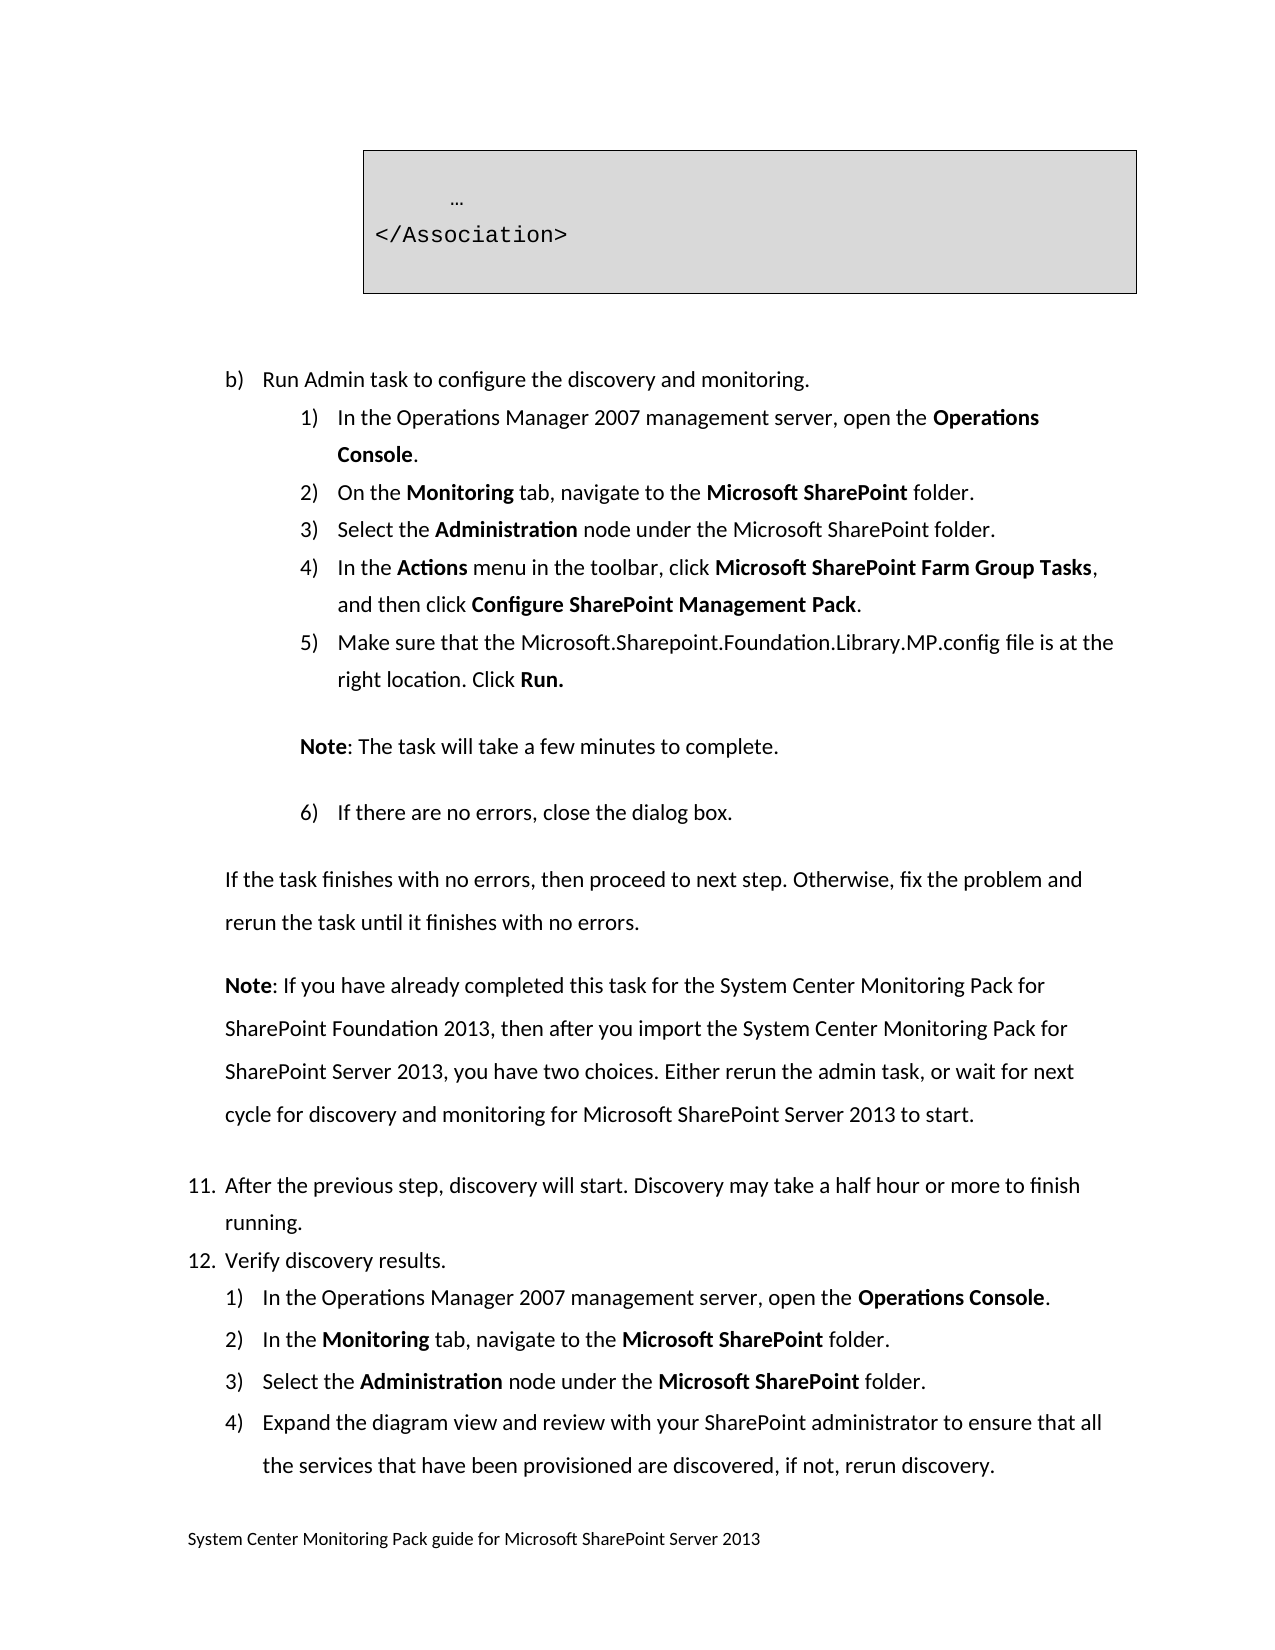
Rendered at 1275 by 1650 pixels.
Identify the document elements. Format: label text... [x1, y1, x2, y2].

list In the Operations Manager 2007 management server, open the Operations Console. [225, 1279, 1125, 1316]
list Select the Administration node under the Microsoft SharePoint folder. [225, 1362, 1125, 1399]
list If there are no errors, close the dialog box. [300, 794, 1125, 831]
text If the task finishes with no errors, then proceed to next step. Otherwise, fix the problem and rerun the task until it finishes with no errors. [225, 860, 1125, 941]
list Make sure that the Microsoft.Sharepoint.Foundation.Library.MP.config file is at the right location. Click Run. [300, 623, 1125, 698]
list On the Monitoring tab, navigate to the Microsoft SharePoint folder. [300, 473, 1125, 510]
text Note: The task will take a few minutes to complete. [300, 727, 1125, 764]
list In the Monitoring tab, navigate to the Microsoft SharePoint folder. [225, 1320, 1125, 1358]
list In the Actions menu in the toolbar, click Microsoft SharePoint Farm Group Tasks, and then click Configure SharePoint Management Pack. [300, 548, 1125, 623]
list Expand the diagram view and review with your SharePoint administrator to ensure that all the services that have been provisioned are discovered, if not, rerun discovery. [225, 1404, 1125, 1484]
list After the previous step, discovery will start. Discovery may take a half hour or more to finish running. [187, 1166, 1125, 1241]
list Run Admin task to configure the discovery and monitoring. [225, 360, 1125, 398]
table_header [364, 151, 1136, 293]
text Note: If you have already completed this task for the System Center Monitoring Pack for SharePoint Foundation 2013, then after you import the System Center Monitoring Pack for SharePoint Server 2013, you have two choices. Either rerun the admin task, or wait for next cycle for discovery and monitoring for Microsoft SharePoint Server 2013 to start. [225, 966, 1125, 1133]
list Verify discovery results. [187, 1241, 1125, 1279]
list Select the Administration node under the Microsoft SharePoint folder. [300, 510, 1125, 548]
list In the Operations Manager 2007 management server, open the Operations Console. [300, 398, 1125, 473]
